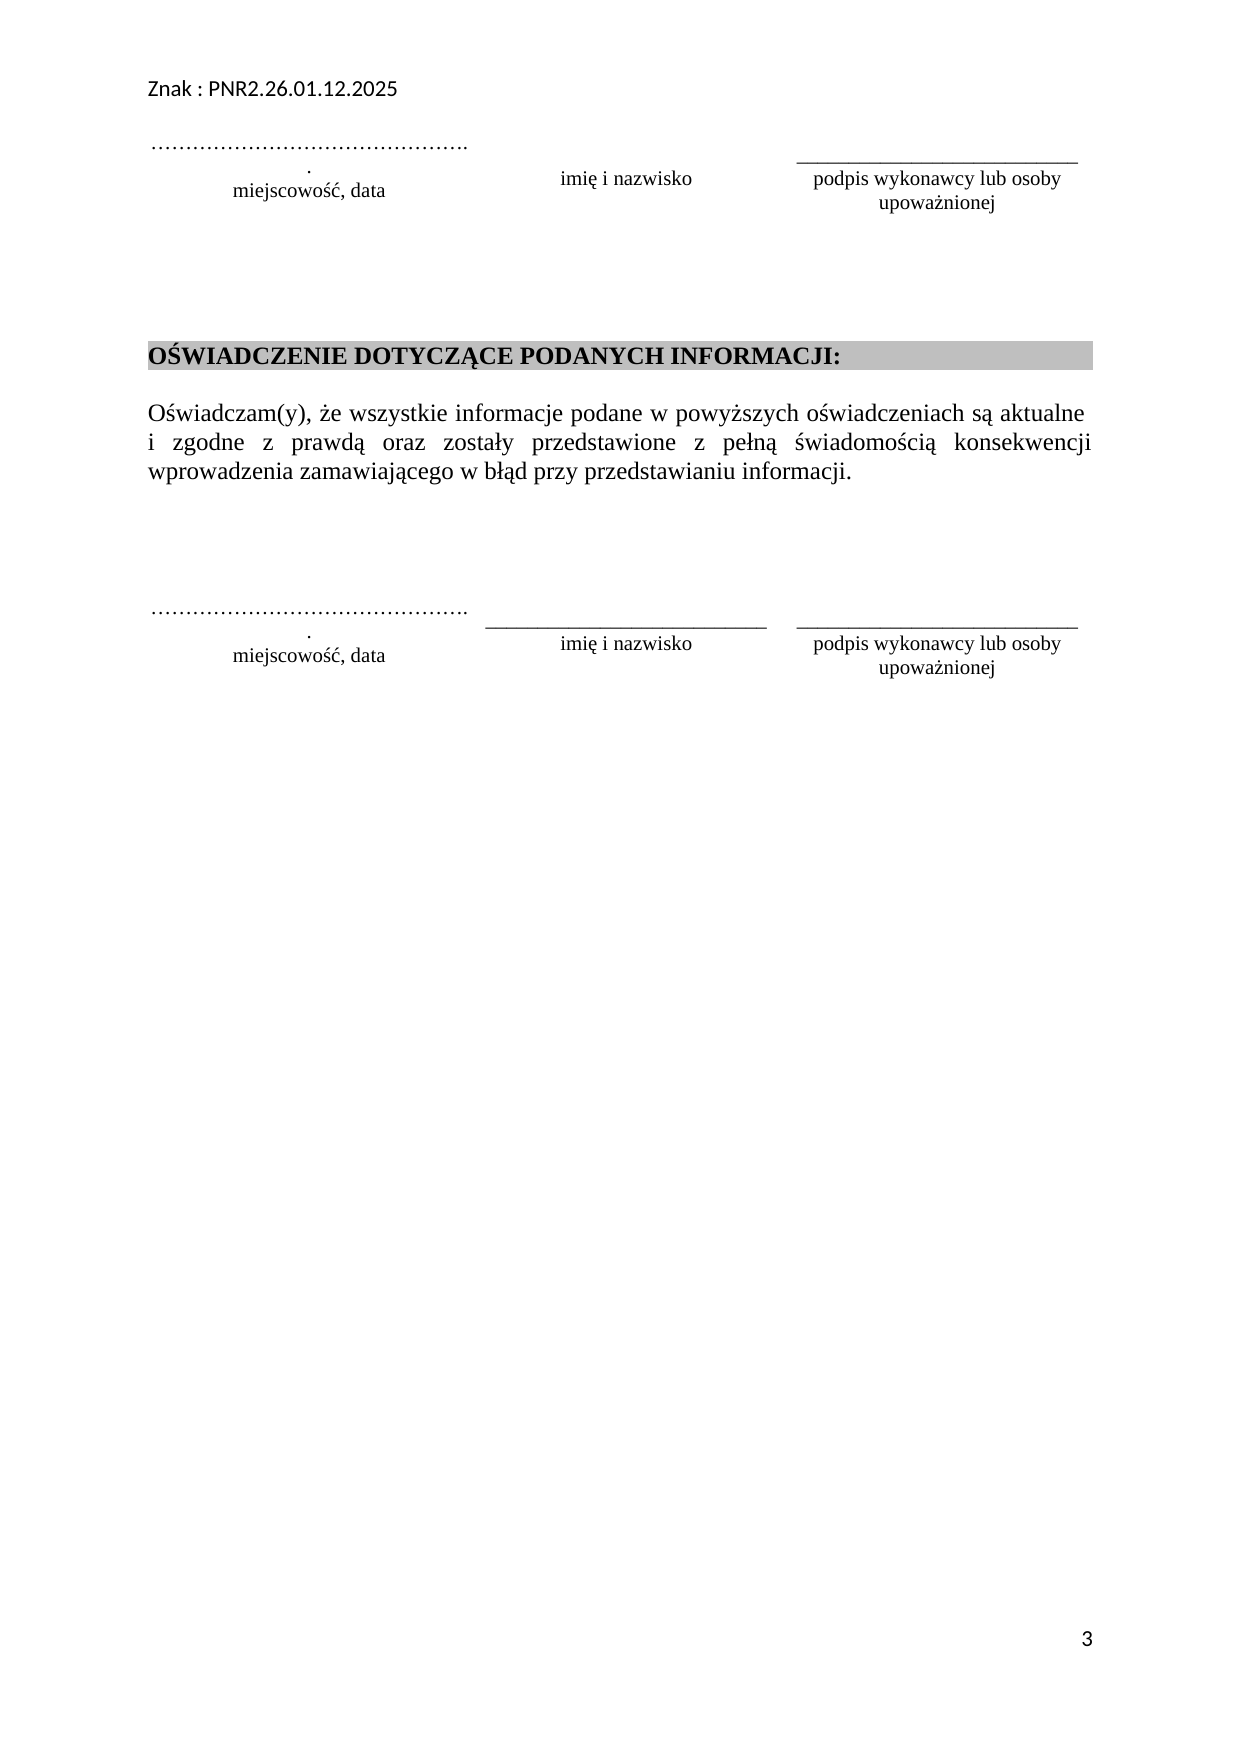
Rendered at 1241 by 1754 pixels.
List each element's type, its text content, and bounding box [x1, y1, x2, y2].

table_header ___________________________ podpis wykonawcy lub osoby upoważnionej [782, 571, 1093, 691]
table_header ___________________________ imię i nazwisko [470, 571, 782, 691]
text OŚWIADCZENIE DOTYCZĄCE PODANYCH INFORMACJI: [148, 341, 1093, 370]
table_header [782, 130, 1093, 226]
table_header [148, 130, 470, 226]
text Oświadczam(y), że wszystkie informacje podane w powyższych oświadczeniach są aktualne i zgodne z prawdą oraz zostały przedstawione z pełną świadomością konsekwencji wprowadzenia zamawiającego w błąd przy przedstawianiu informacji. [148, 398, 1093, 485]
table_header ……………………………………….. miejscowość, data [148, 571, 470, 691]
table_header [470, 130, 782, 226]
